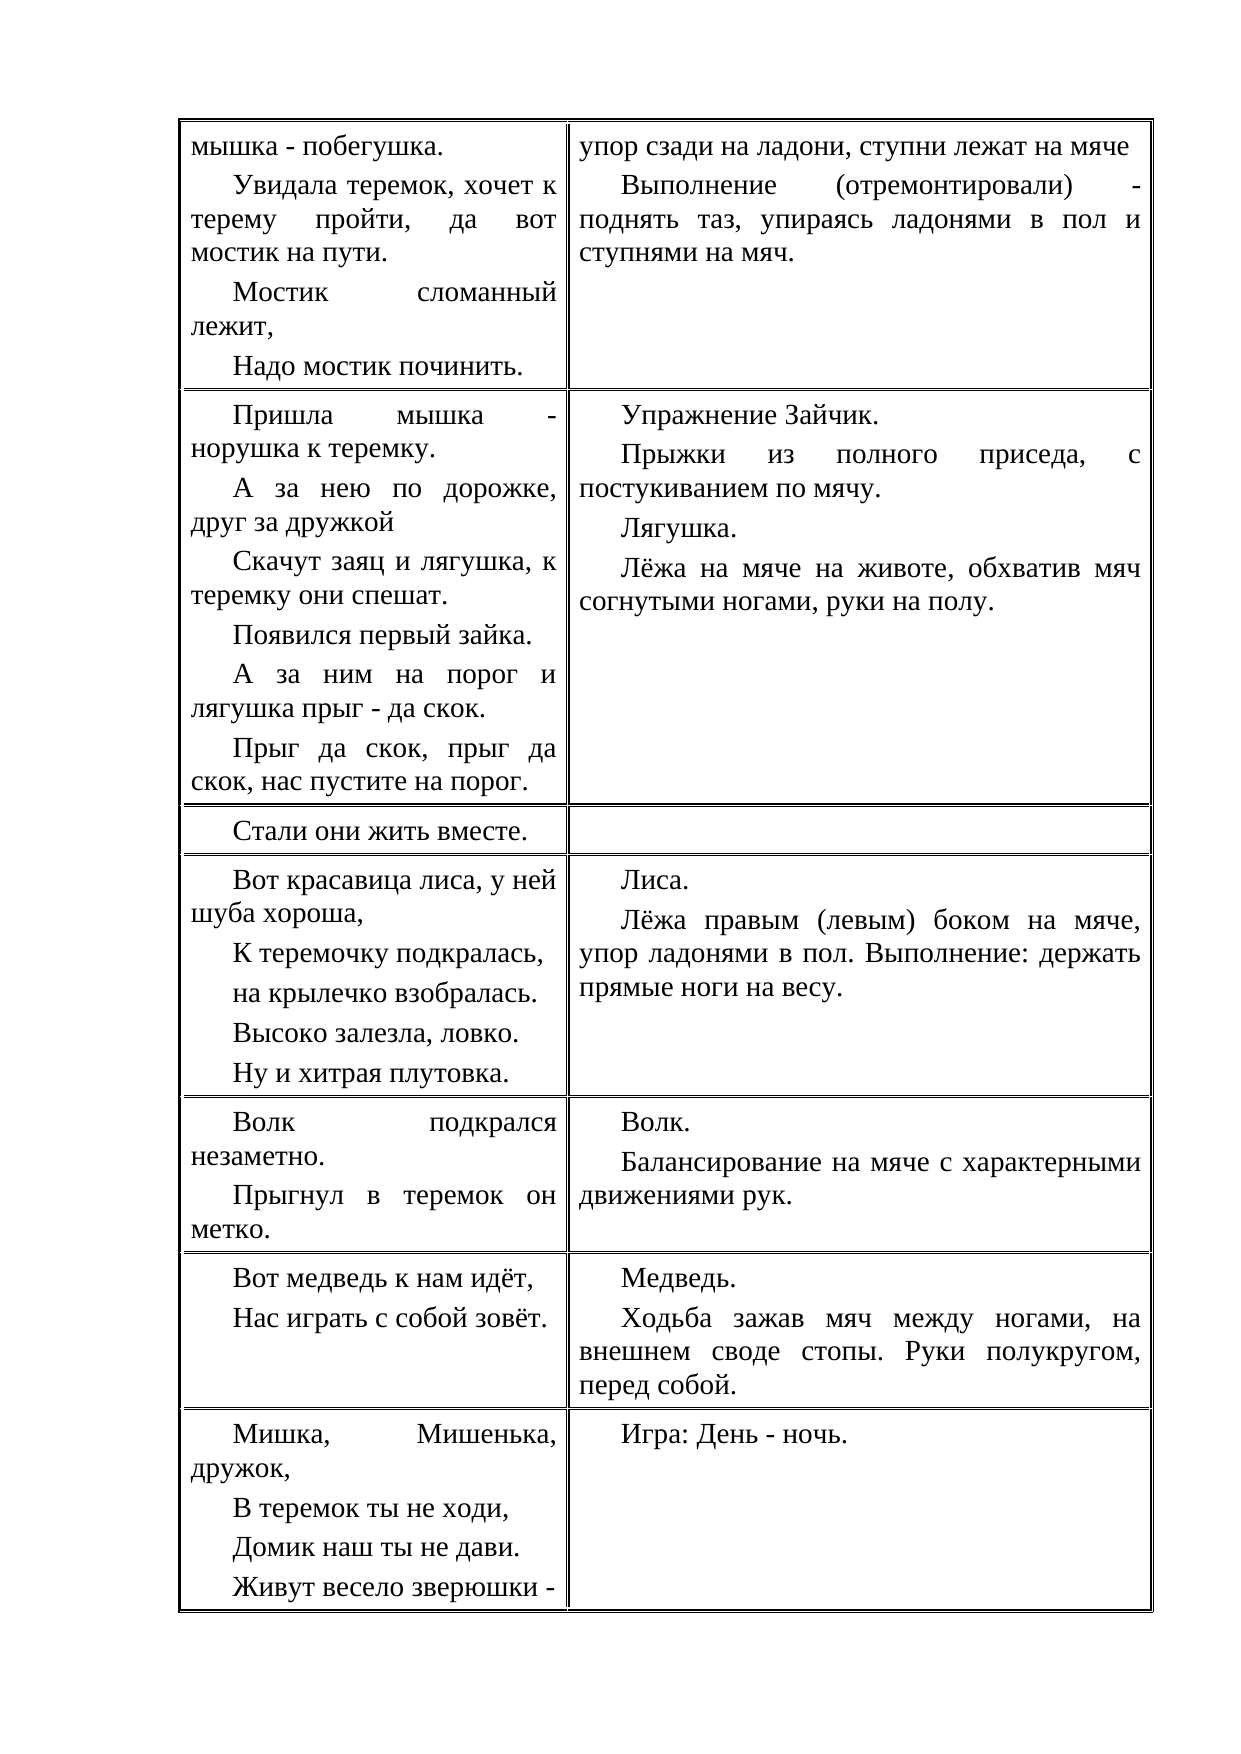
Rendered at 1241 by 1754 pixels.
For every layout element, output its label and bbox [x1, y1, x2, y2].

table_header [180, 120, 1152, 1612]
